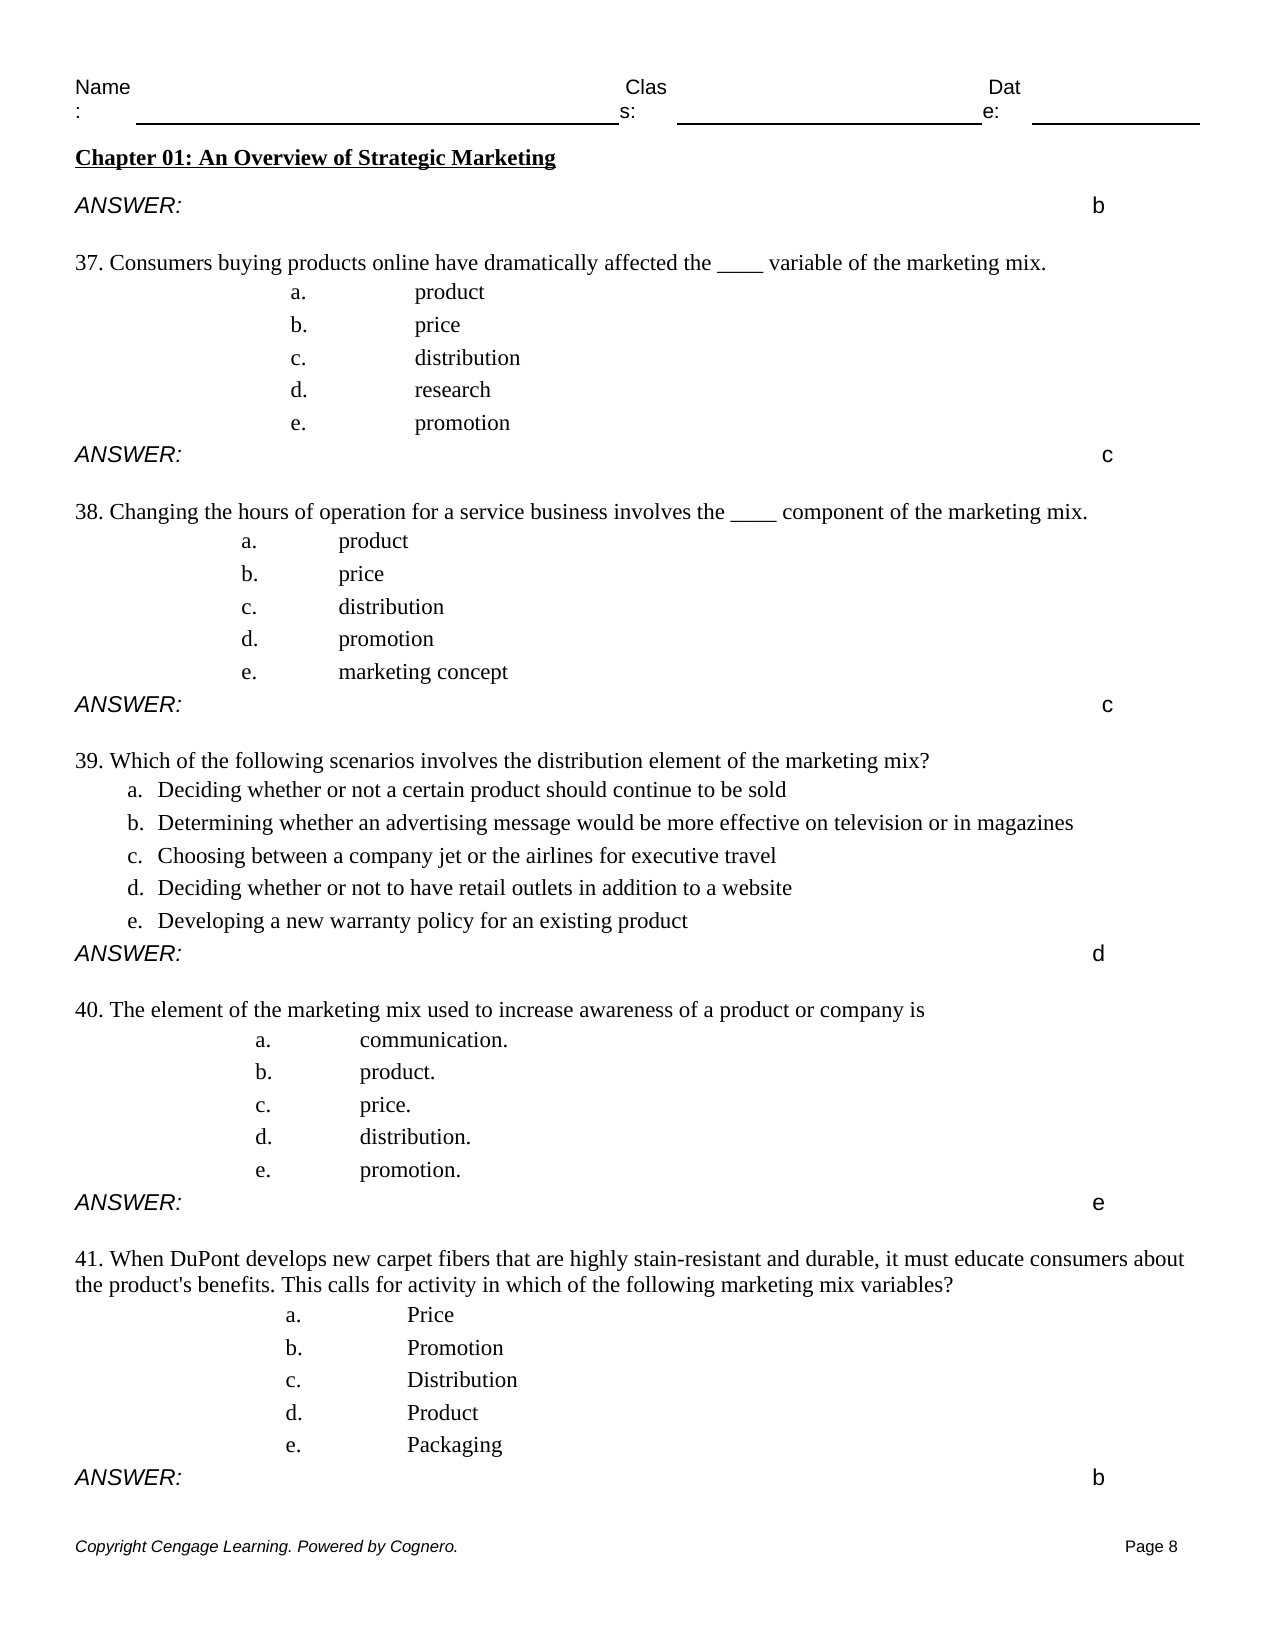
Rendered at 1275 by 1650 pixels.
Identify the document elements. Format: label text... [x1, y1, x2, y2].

table_header 39. Which of the following scenarios involves the distribution element of the marketing mix?​ [75, 747, 1200, 969]
table_header 38. ​Changing the hours of operation for a service business involves the ____ component of the marketing mix. [75, 498, 1200, 720]
table_header 37. Consumers buying products online have dramatically affected the ____ variable of the marketing mix.​ [75, 249, 1200, 471]
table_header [75, 189, 1200, 222]
table_header 40. The element of the marketing mix used to increase awareness of a product or company is [75, 996, 1200, 1218]
table_header 41. When DuPont develops new carpet fibers that are highly stain-resistant and durable, it must educate consumers about the product's benefits. This calls for activity in which of the following marketing mix variables?​ [75, 1245, 1200, 1494]
